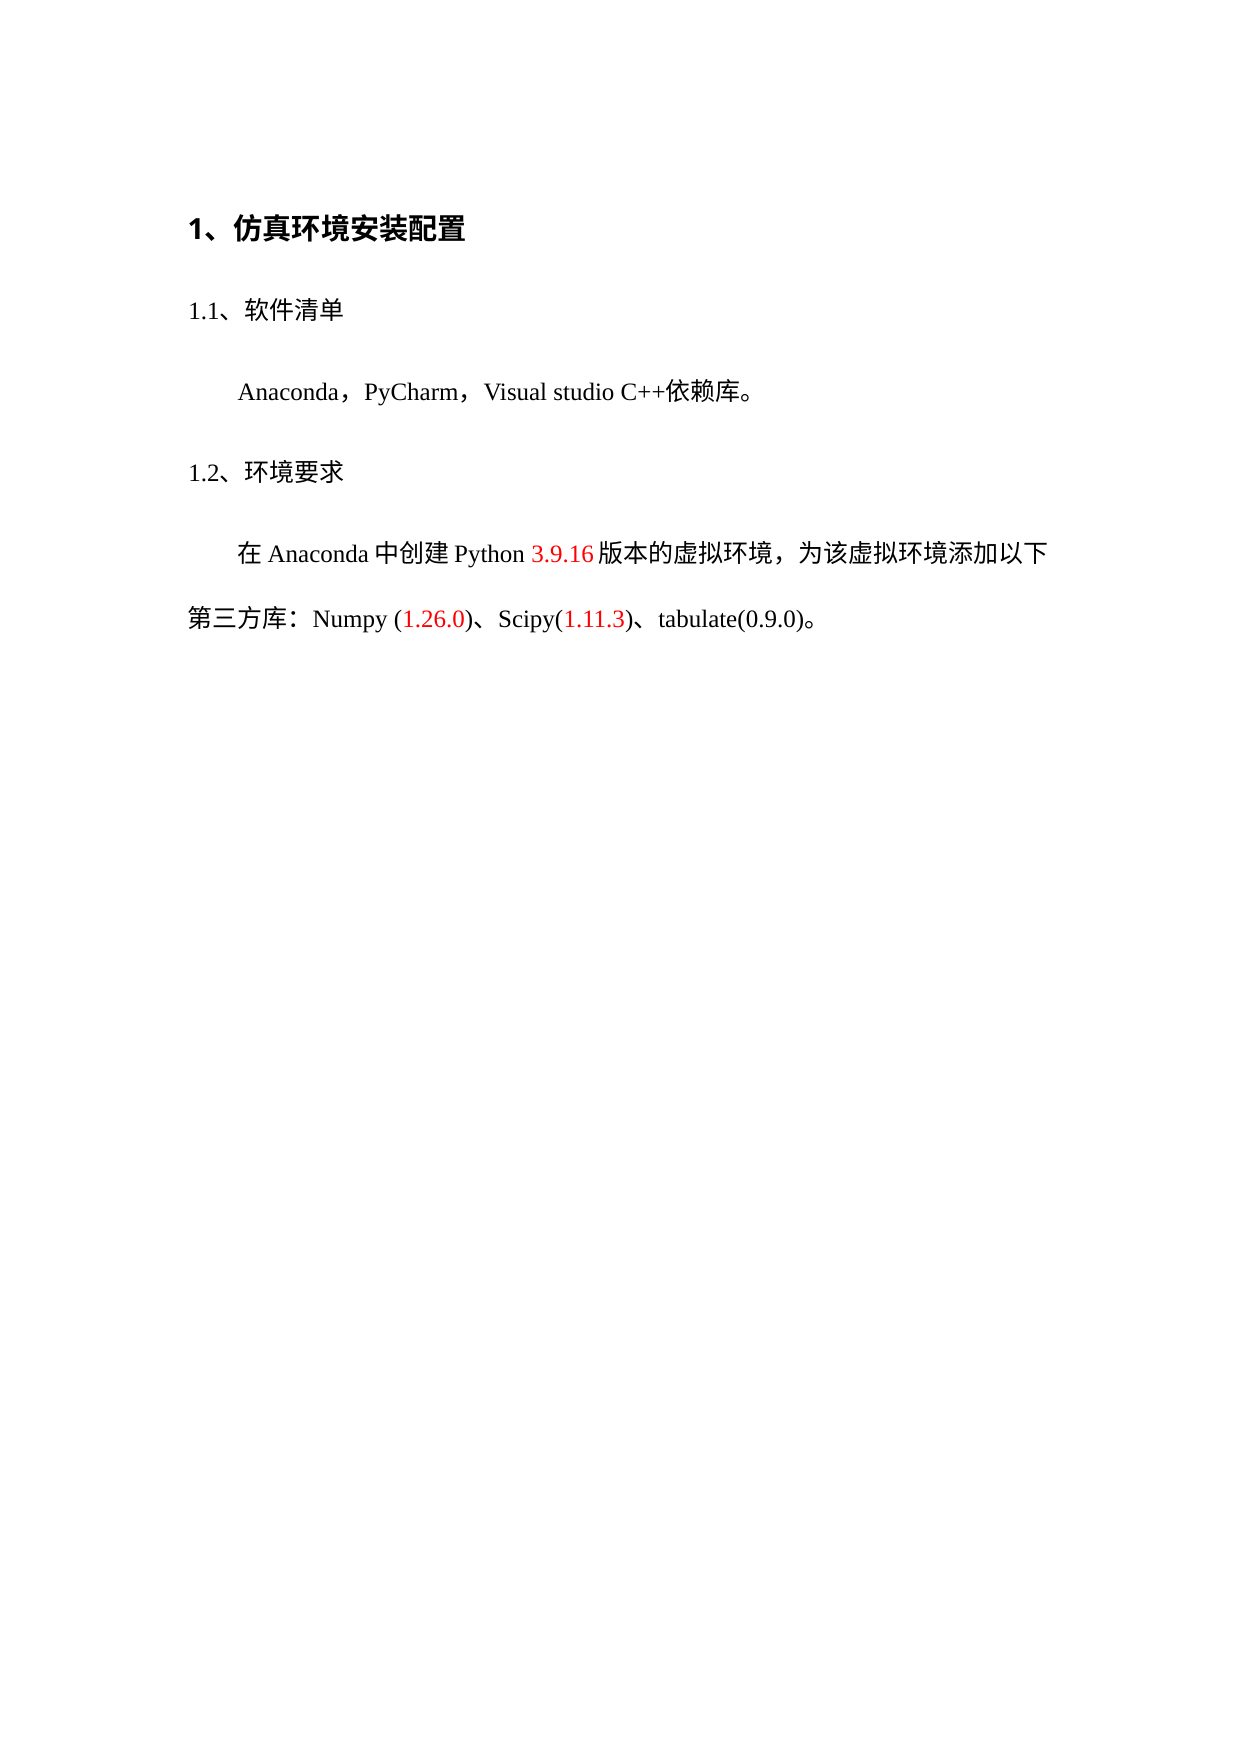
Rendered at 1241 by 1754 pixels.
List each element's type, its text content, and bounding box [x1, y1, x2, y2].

text 1、仿真环境安装配置 [187, 194, 1053, 259]
text 1.1、软件清单 [187, 276, 1053, 341]
text 1.2、环境要求 [187, 438, 1053, 503]
text 在Anaconda中创建Python 3.9.16版本的虚拟环境，为该虚拟环境添加以下第三方库：Numpy (1.26.0)、Scipy(1.11.3)、tabulate(0.9.0)。 [187, 519, 1053, 649]
text Anaconda，PyCharm，Visual studio C++依赖库。 [187, 357, 1053, 422]
